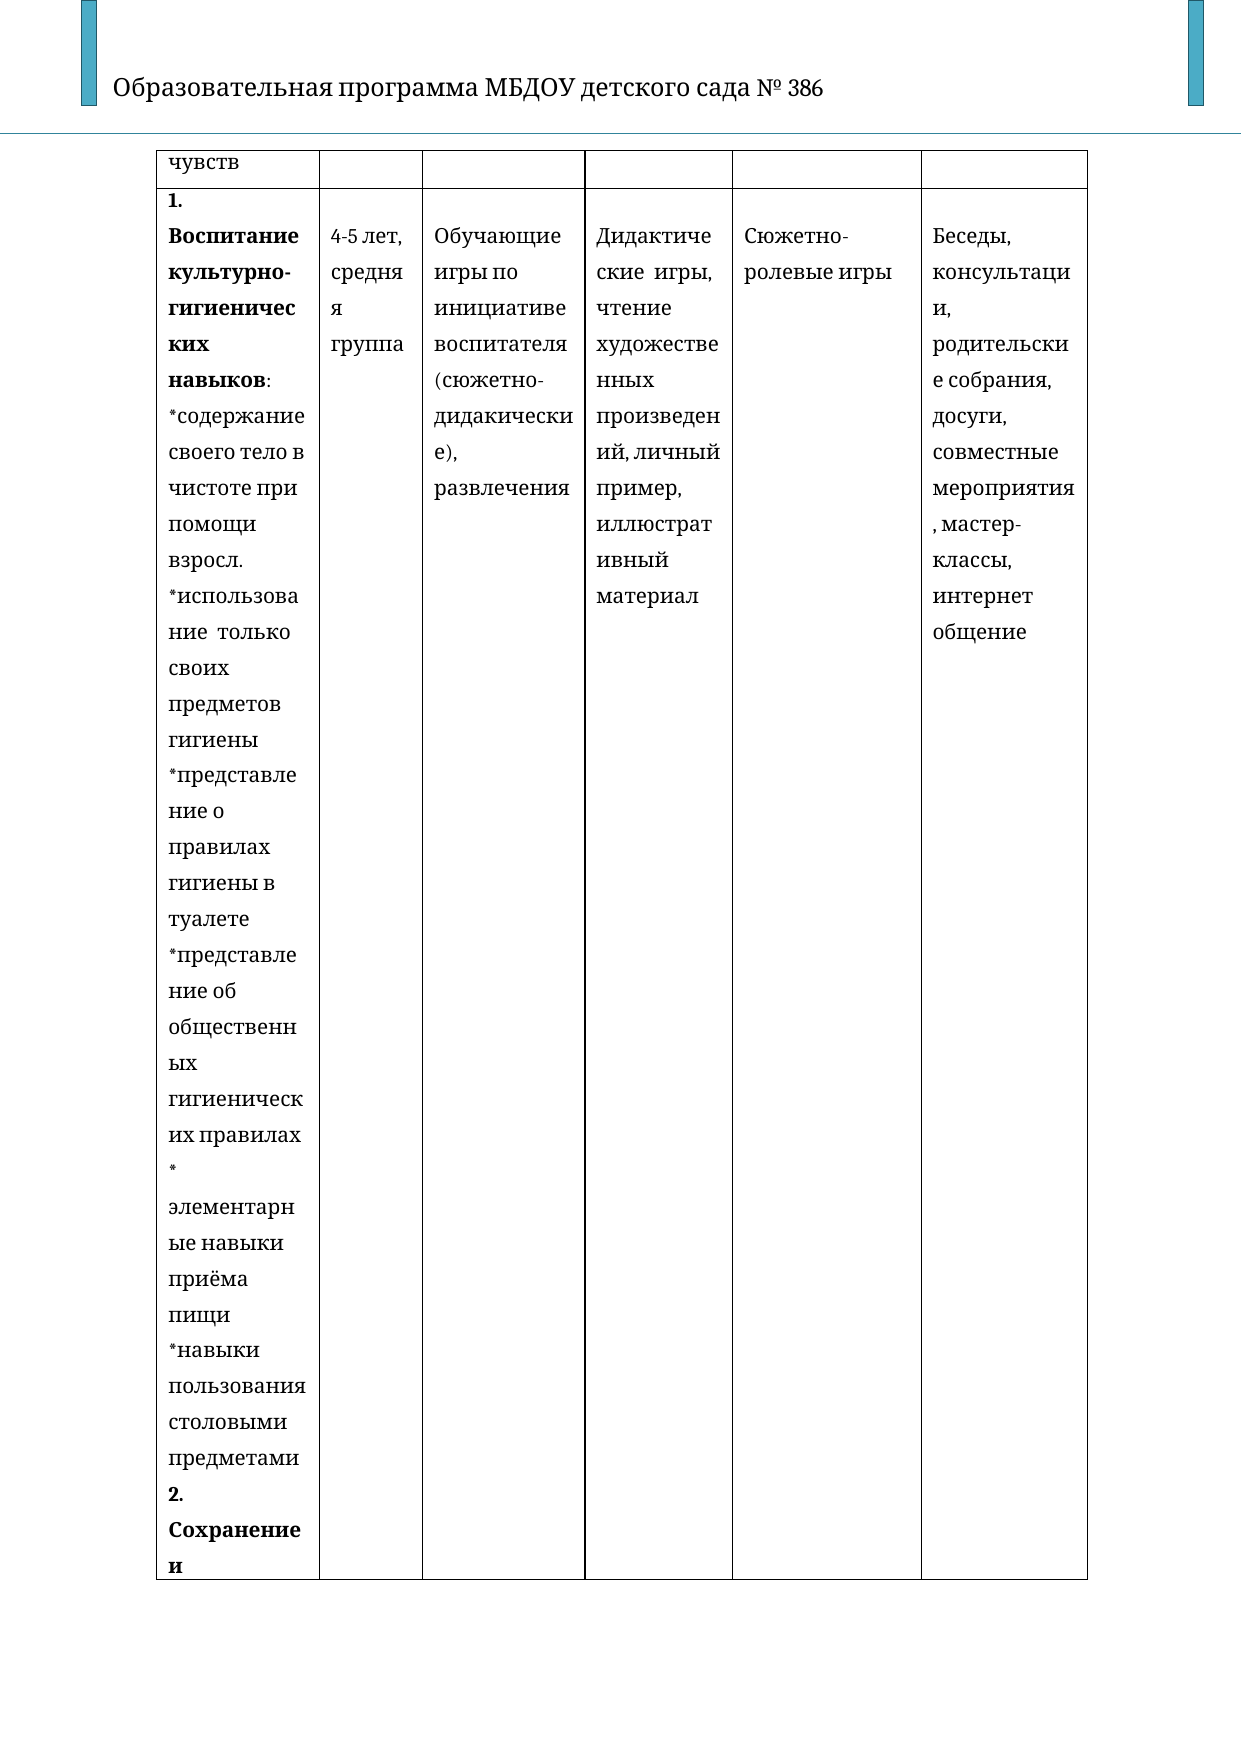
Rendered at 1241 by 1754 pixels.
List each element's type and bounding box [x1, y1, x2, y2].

table_cell [423, 189, 584, 1579]
table_cell [922, 189, 1087, 1579]
table_cell [922, 151, 1087, 188]
table_cell [157, 189, 319, 1579]
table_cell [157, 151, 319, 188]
table_cell [586, 189, 732, 1579]
table_cell [320, 189, 422, 1579]
table_cell [586, 151, 732, 188]
table_cell [423, 151, 584, 188]
table_cell [320, 151, 422, 188]
table_cell [733, 189, 921, 1579]
table_cell [733, 151, 921, 188]
